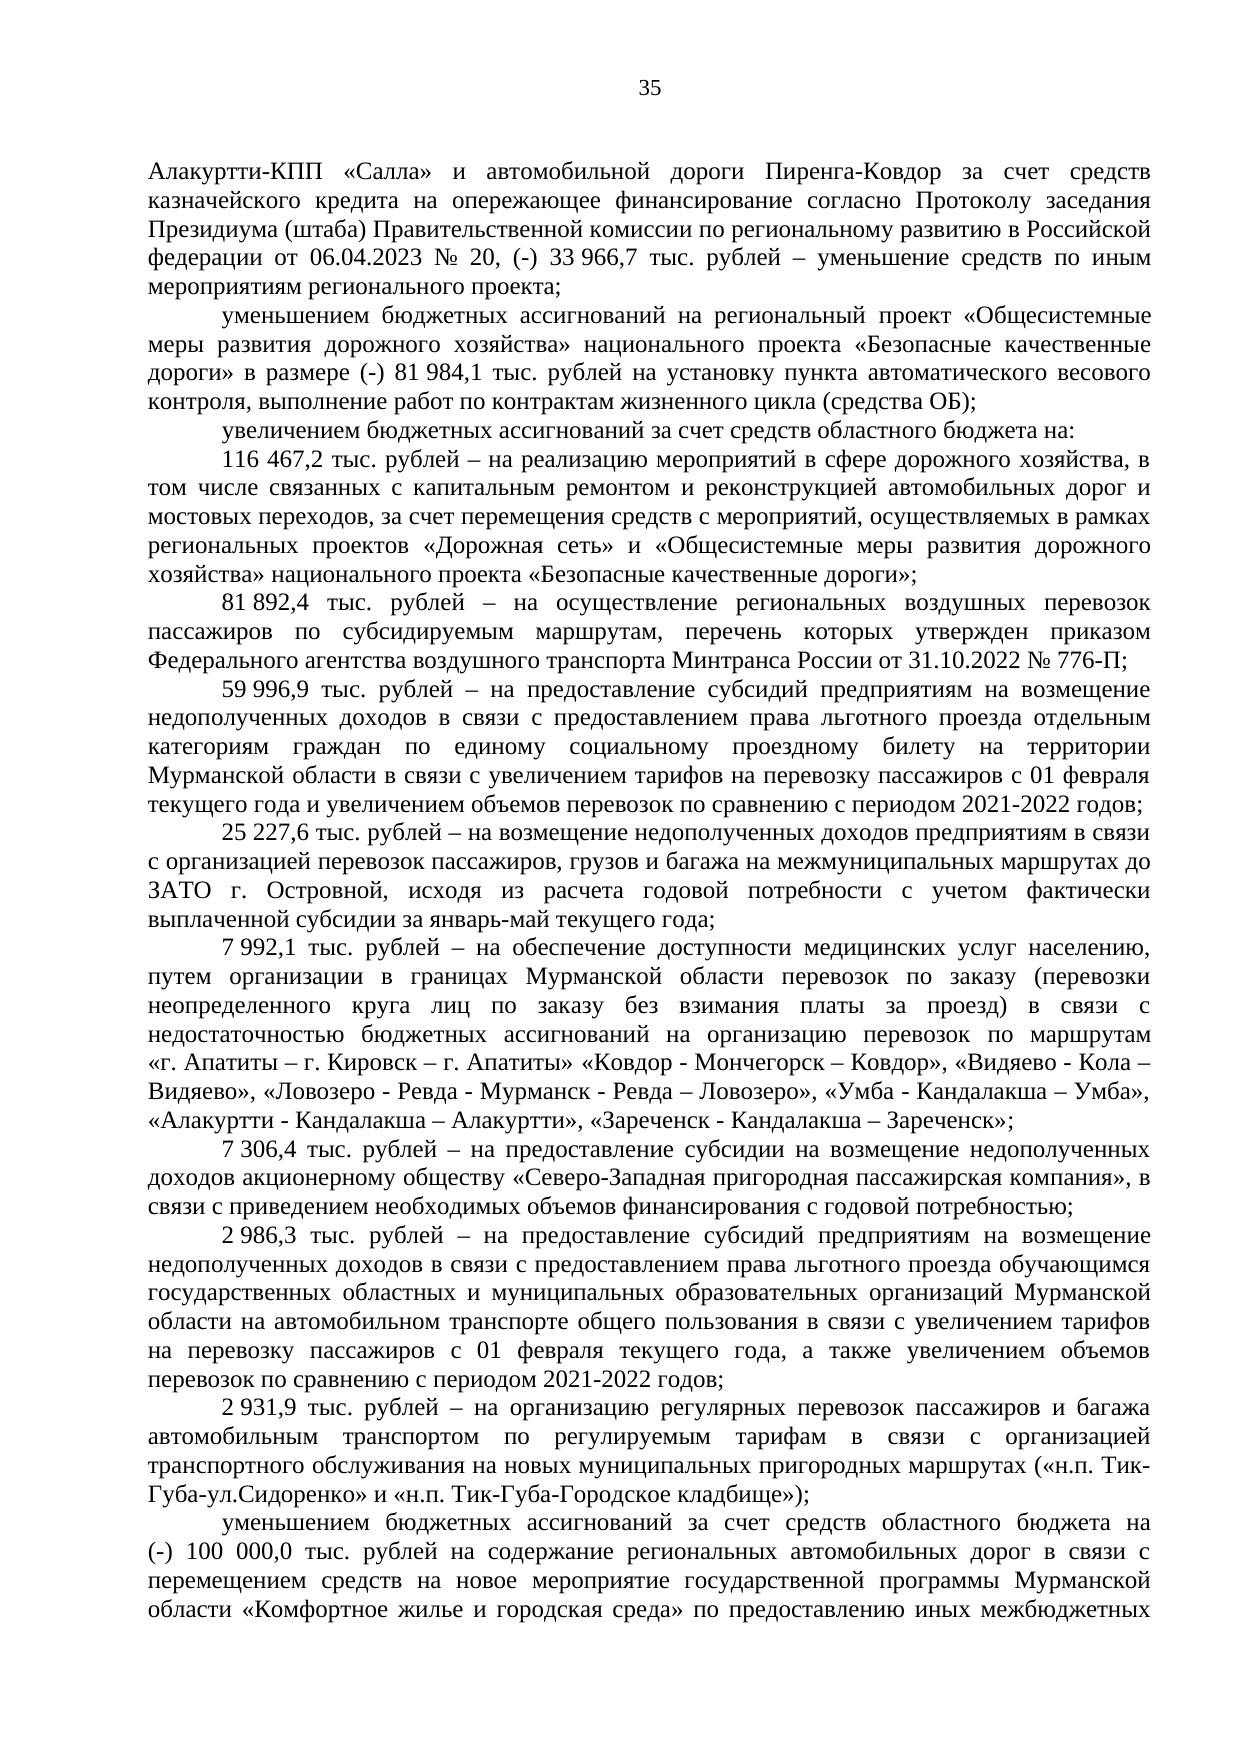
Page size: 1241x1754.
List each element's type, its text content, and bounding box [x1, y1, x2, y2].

text 7 306,4 тыс. рублей – на предоставление субсидии на возмещение недополученных доходов акционерному обществу «Северо-Западная пригородная пассажирская компания», в связи с приведением необходимых объемов финансирования с годовой потребностью; [148, 1134, 1152, 1220]
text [148, 156, 1152, 300]
text 59 996,9 тыс. рублей – на предоставление субсидий предприятиям на возмещение недополученных доходов в связи с предоставлением права льготного проезда отдельным категориям граждан по единому социальному проездному билету на территории Мурманской области в связи с увеличением тарифов на перевозку пассажиров с 01 февраля текущего года и увеличением объемов перевозок по сравнению с периодом 2021-2022 годов; [148, 674, 1152, 817]
text 116 467,2 тыс. рублей – на реализацию мероприятий в сфере дорожного хозяйства, в том числе связанных с капитальным ремонтом и реконструкцией автомобильных дорог и мостовых переходов, за счет перемещения средств с мероприятий, осуществляемых в рамках региональных проектов «Дорожная сеть» и «Общесистемные меры развития дорожного хозяйства» национального проекта «Безопасные качественные дороги»; [148, 444, 1152, 587]
text 25 227,6 тыс. рублей – на возмещение недополученных доходов предприятиям в связи с организацией перевозок пассажиров, грузов и багажа на межмуниципальных маршрутах до ЗАТО г. Островной, исходя из расчета годовой потребности с учетом фактически выплаченной субсидии за январь-май текущего года; [148, 817, 1152, 932]
text 81 892,4 тыс. рублей – на осуществление региональных воздушных перевозок пассажиров по субсидируемым маршрутам, перечень которых утвержден приказом Федерального агентства воздушного транспорта Минтранса России от 31.10.2022 № 776-П; [148, 587, 1152, 674]
text увеличением бюджетных ассигнований за счет средств областного бюджета на: [148, 415, 1152, 444]
text 2 931,9 тыс. рублей – на организацию регулярных перевозок пассажиров и багажа автомобильным транспортом по регулируемым тарифам в связи с организацией транспортного обслуживания на новых муниципальных пригородных маршрутах («н.п. Тик-Губа-ул.Сидоренко» и «н.п. Тик-Губа-Городское кладбище»); [148, 1392, 1152, 1507]
text уменьшением бюджетных ассигнований на региональный проект «Общесистемные меры развития дорожного хозяйства» национального проекта «Безопасные качественные дороги» в размере (-) 81 984,1 тыс. рублей на установку пункта автоматического весового контроля, выполнение работ по контрактам жизненного цикла (средства ОБ); [148, 300, 1152, 415]
text 2 986,3 тыс. рублей – на предоставление субсидий предприятиям на возмещение недополученных доходов в связи с предоставлением права льготного проезда обучающимся государственных областных и муниципальных образовательных организаций Мурманской области на автомобильном транспорте общего пользования в связи с увеличением тарифов на перевозку пассажиров с 01 февраля текущего года, а также увеличением объемов перевозок по сравнению с периодом 2021-2022 годов; [148, 1220, 1152, 1392]
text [148, 1507, 1152, 1622]
text 7 992,1 тыс. рублей – на обеспечение доступности медицинских услуг населению, путем организации в границах Мурманской области перевозок по заказу (перевозки неопределенного круга лиц по заказу без взимания платы за проезд) в связи с недостаточностью бюджетных ассигнований на организацию перевозок по маршрутам «г. Апатиты – г. Кировск – г. Апатиты» «Ковдор - Мончегорск – Ковдор», «Видяево - Кола – Видяево», «Ловозеро - Ревда - Мурманск - Ревда – Ловозеро», «Умба - Кандалакша – Умба», «Алакуртти - Кандалакша – Алакуртти», «Зареченск - Кандалакша – Зареченск»; [148, 932, 1152, 1134]
